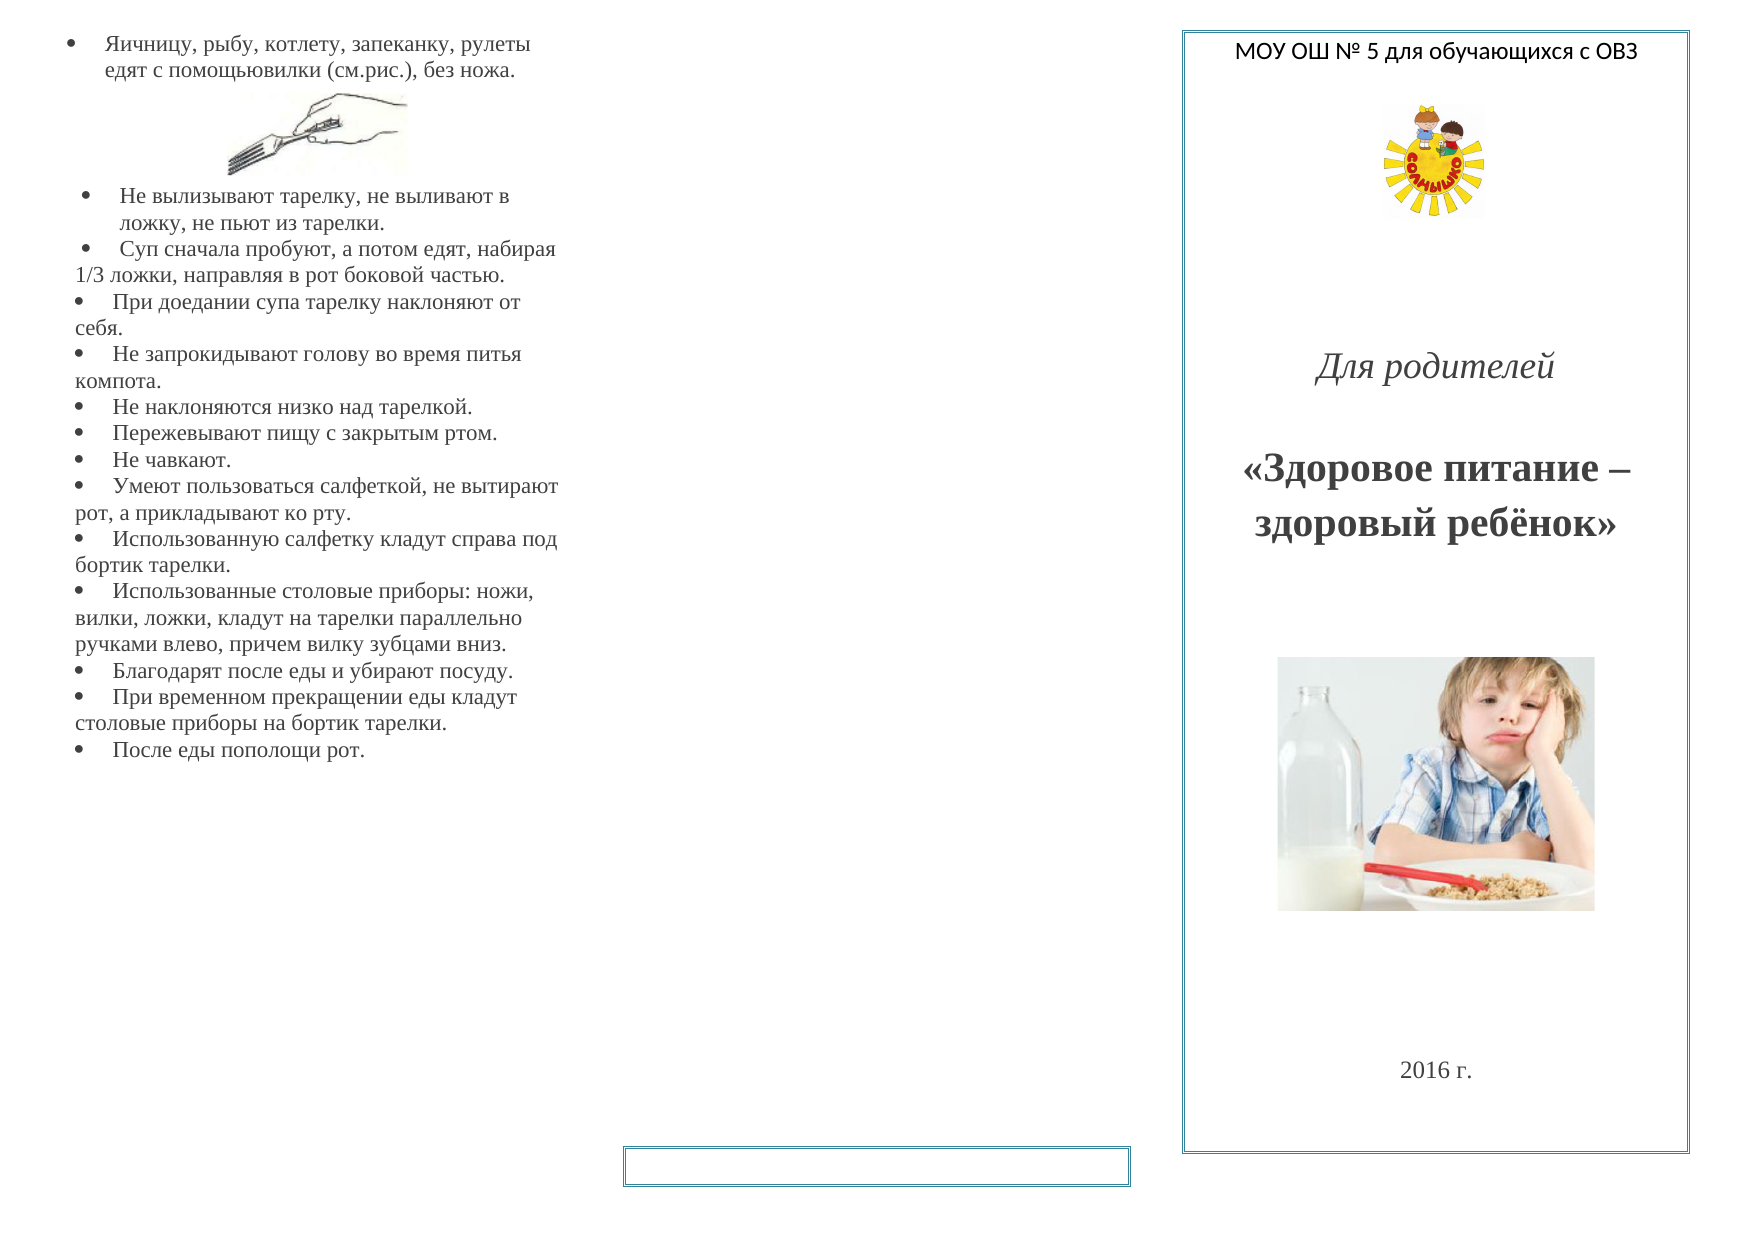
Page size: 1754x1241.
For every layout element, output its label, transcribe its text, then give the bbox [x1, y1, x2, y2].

picture [1277, 657, 1595, 911]
list Суп сначала пробуют, а потом едят, набирая [82, 235, 560, 261]
text ручками влево, причем вилку зубцами вниз. [75, 630, 560, 657]
list Благодарят после еды и убирают посуду. [75, 657, 560, 683]
list Не запрокидывают голову во время питья [75, 340, 560, 367]
list Не вылизывают тарелку, не выливают в [82, 182, 560, 209]
list При доедании супа тарелку наклоняют от [75, 288, 560, 314]
text себя. [75, 314, 560, 340]
text компота. [75, 367, 560, 393]
list Не наклоняются низко над тарелкой. [75, 393, 560, 419]
list Использованную салфетку кладут справа под [75, 525, 560, 551]
text МОУ ОШ № 5 для обучающихся с ОВЗ [1185, 33, 1687, 65]
text ложку, не пьют из тарелки. [119, 209, 560, 235]
picture [217, 82, 418, 183]
text бортик тарелки. [75, 551, 560, 578]
text Для родителей [1185, 338, 1687, 386]
list После еды пополощи рот. [75, 736, 560, 762]
text «Здоровое питание – здоровый ребёнок» [1185, 437, 1687, 545]
text 2016 г. [1185, 1050, 1687, 1084]
list Использованные столовые приборы: ножи, [75, 578, 560, 604]
text 1/3 ложки, направляя в рот боковой частью. [75, 261, 560, 288]
list Умеют пользоваться салфеткой, не вытирают [75, 472, 560, 498]
text столовые приборы на бортик тарелки. [75, 709, 560, 736]
text вилки, ложки, кладут на тарелки параллельно [75, 604, 560, 630]
list Пережевывают пищу с закрытым ртом. [75, 419, 560, 446]
text едят с помощьювилки (см.рис.), без ножа. [104, 56, 560, 82]
text рот, а прикладывают ко рту. [75, 498, 560, 525]
list Яичницу, рыбу, котлету, запеканку, рулеты [67, 29, 560, 56]
list При временном прекращении еды кладут [75, 683, 560, 709]
list Не чавкают. [75, 446, 560, 472]
